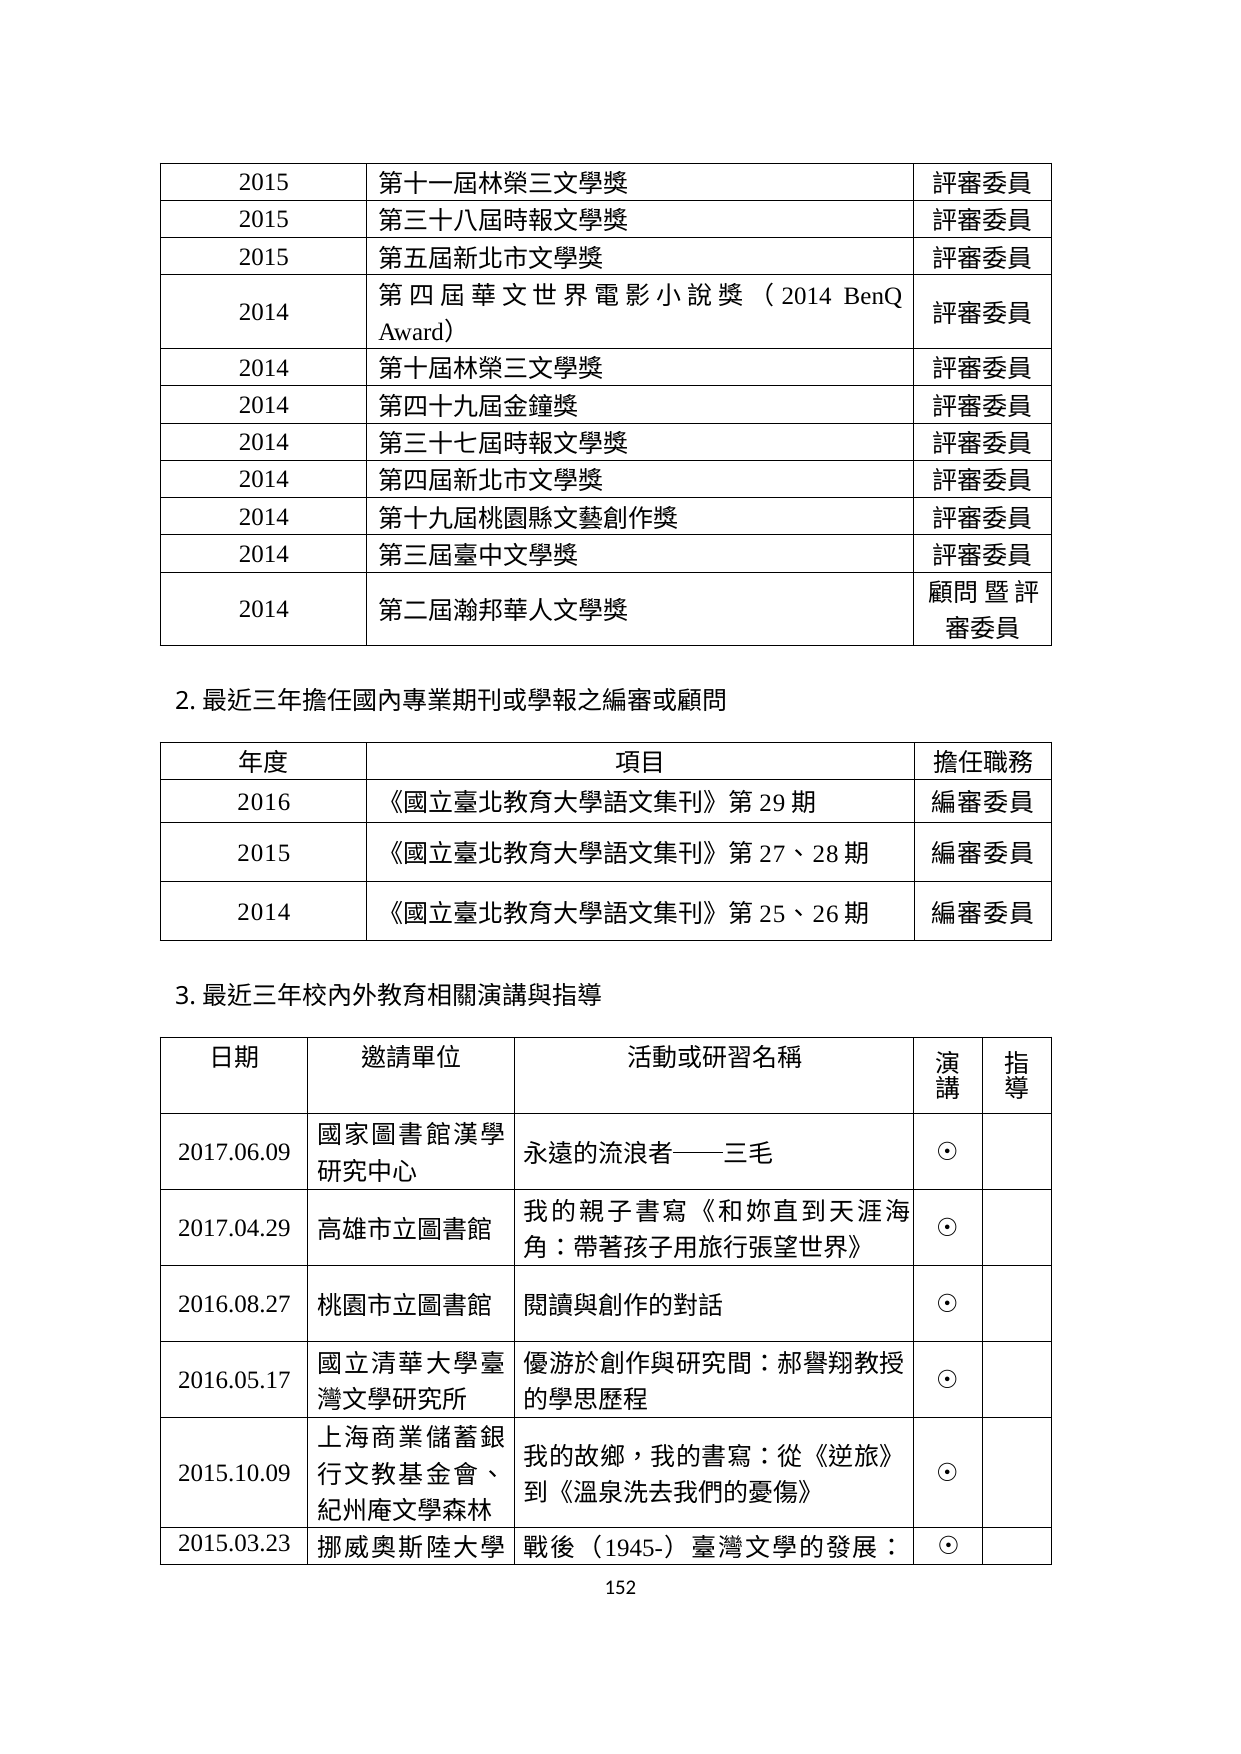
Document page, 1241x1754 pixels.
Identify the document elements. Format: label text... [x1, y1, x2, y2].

table_cell 評審委員 [914, 461, 1051, 497]
text 2. 最近三年擔任國內專業期刊或學報之編審或顧問 [175, 680, 1065, 717]
table_header 年度 [161, 743, 366, 779]
table_cell 2014 [161, 882, 366, 940]
table_cell 第三十七屆時報文學獎 [367, 424, 913, 460]
table_cell ☉ [914, 1266, 982, 1341]
table_cell 《國立臺北教育大學語文集刊》第29期 [367, 780, 914, 822]
table_cell 2014 [161, 498, 366, 534]
table_cell ☉ [914, 1114, 982, 1189]
table_cell 2014 [161, 386, 366, 422]
table_cell 評審委員 [914, 164, 1051, 200]
table_cell 2014 [161, 424, 366, 460]
table_cell 高雄市立圖書館 [308, 1190, 514, 1265]
table_cell 評審委員 [914, 535, 1051, 572]
table_cell 永遠的流浪者──三毛 [515, 1114, 913, 1189]
table_cell 2016 [161, 780, 366, 822]
table_cell [983, 1528, 1051, 1564]
table_cell 評審委員 [914, 349, 1051, 385]
table_cell 2014 [161, 461, 366, 497]
table_cell 編審委員 [915, 780, 1051, 822]
table_header 活動或研習名稱 [515, 1038, 913, 1113]
table_cell 評審委員 [914, 201, 1051, 237]
table_cell 2016.05.17 [161, 1342, 307, 1417]
table_cell 第二屆瀚邦華人文學獎 [367, 573, 913, 645]
table_cell 閱讀與創作的對話 [515, 1266, 913, 1341]
table_header 日期 [161, 1038, 307, 1113]
table_header 邀請單位 [308, 1038, 514, 1113]
table_cell ☉ [914, 1342, 982, 1417]
table_cell 2015 [161, 238, 366, 274]
table_cell 編審委員 [915, 882, 1051, 940]
table_cell 我的故鄉，我的書寫：從《逆旅》到《溫泉洗去我們的憂傷》 [515, 1418, 913, 1527]
table_header 指導 [983, 1038, 1051, 1113]
table_cell 第十屆林榮三文學獎 [367, 349, 913, 385]
table_cell 評審委員 [914, 386, 1051, 422]
table_cell 2017.06.09 [161, 1114, 307, 1189]
table_cell 顧問 暨 評審委員 [914, 573, 1051, 645]
table_cell 2014 [161, 275, 366, 348]
table_cell 第十九屆桃園縣文藝創作獎 [367, 498, 913, 534]
table_cell [983, 1114, 1051, 1189]
table_cell 2015 [161, 823, 366, 881]
table_header 演講 [914, 1038, 982, 1113]
table_cell 2015.03.23 [161, 1528, 307, 1564]
table_cell 國家圖書館漢學研究中心 [308, 1114, 514, 1189]
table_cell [515, 1528, 913, 1564]
table_cell 2017.04.29 [161, 1190, 307, 1265]
table_cell 評審委員 [914, 275, 1051, 348]
table_cell 編審委員 [915, 823, 1051, 881]
table_cell 《國立臺北教育大學語文集刊》第27、28期 [367, 823, 914, 881]
table_cell 桃園市立圖書館 [308, 1266, 514, 1341]
table_cell [983, 1418, 1051, 1527]
table_cell 2014 [161, 573, 366, 645]
table_cell 2015 [161, 201, 366, 237]
table_cell 《國立臺北教育大學語文集刊》第25、26期 [367, 882, 914, 940]
table_cell 評審委員 [914, 238, 1051, 274]
table_cell ☉ [914, 1418, 982, 1527]
table_cell 第四屆新北市文學獎 [367, 461, 913, 497]
table_cell 第四屆華文世界電影小說獎（2014 BenQ Award） [367, 275, 913, 348]
table_cell 2015 [161, 164, 366, 200]
table_cell 第四十九屆金鐘獎 [367, 386, 913, 422]
table_cell 第三十八屆時報文學獎 [367, 201, 913, 237]
table_cell 評審委員 [914, 424, 1051, 460]
table_cell 我的親子書寫《和妳直到天涯海角：帶著孩子用旅行張望世界》 [515, 1190, 913, 1265]
table_cell 評審委員 [914, 498, 1051, 534]
table_cell [983, 1190, 1051, 1265]
table_cell ☉ [914, 1528, 982, 1564]
table_cell [983, 1266, 1051, 1341]
table_header 擔任職務 [915, 743, 1051, 779]
table_cell 2014 [161, 349, 366, 385]
table_cell 上海商業儲蓄銀行文教基金會、紀州庵文學森林 [308, 1418, 514, 1527]
table_header 項目 [367, 743, 914, 779]
table_cell 國立清華大學臺灣文學研究所 [308, 1342, 514, 1417]
table_cell 2014 [161, 535, 366, 572]
table_cell [983, 1342, 1051, 1417]
table_cell 優游於創作與研究間：郝譽翔教授的學思歷程 [515, 1342, 913, 1417]
table_cell 第十一屆林榮三文學獎 [367, 164, 913, 200]
table_cell ☉ [914, 1190, 982, 1265]
table_cell 挪威奧斯陸大學漢學研究中心 [308, 1528, 514, 1564]
table_cell 第五屆新北市文學獎 [367, 238, 913, 274]
text 3. 最近三年校內外教育相關演講與指導 [175, 975, 1065, 1012]
table_cell 第三屆臺中文學獎 [367, 535, 913, 572]
table_cell 2016.08.27 [161, 1266, 307, 1341]
table_cell 2015.10.09 [161, 1418, 307, 1527]
